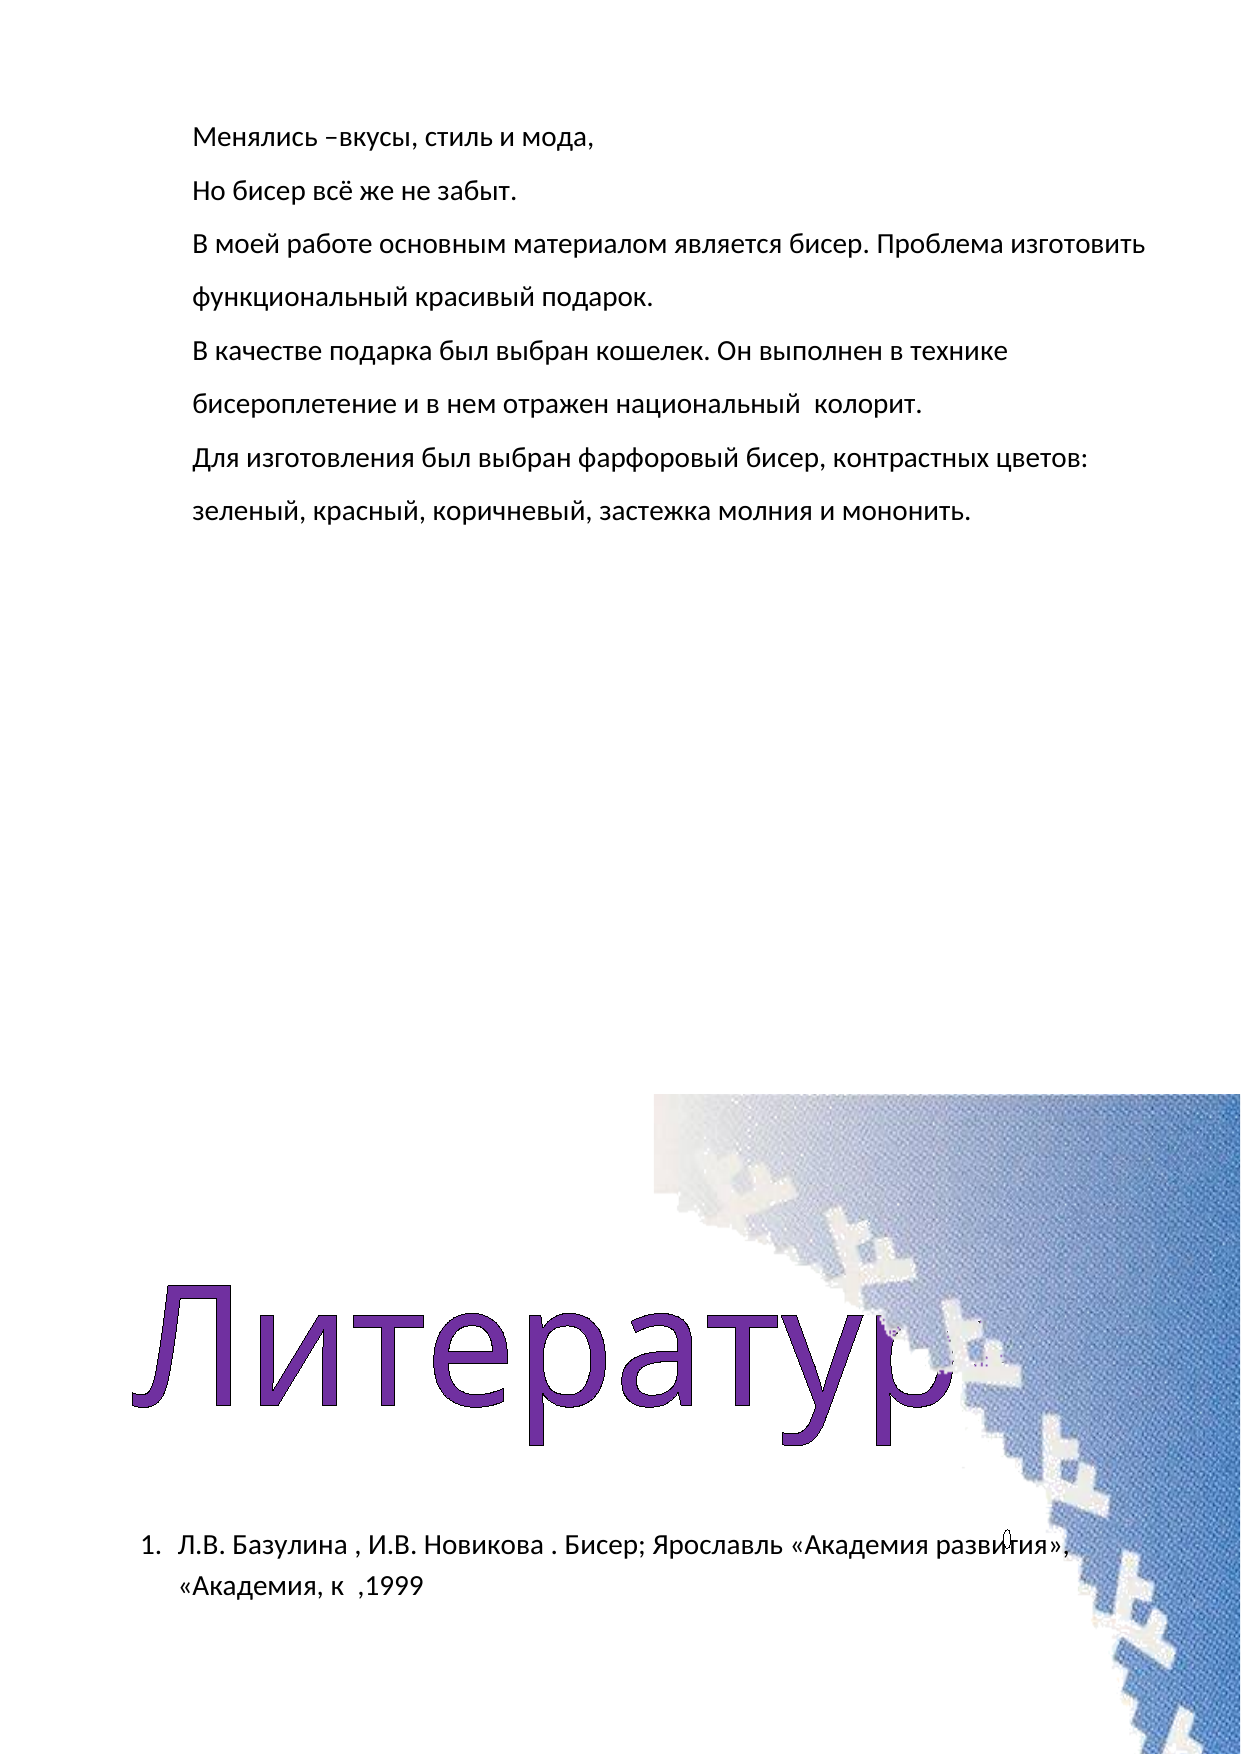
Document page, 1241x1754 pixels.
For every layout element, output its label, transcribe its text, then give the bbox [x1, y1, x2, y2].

text Менялись –вкусы, стиль и мода, [192, 118, 1152, 154]
text В моей работе основным материалом является бисер. Проблема изготовить функциональный красивый подарок. [192, 225, 1152, 314]
text Но бисер всё же не забыт. [192, 172, 1152, 207]
text В качестве подарка был выбран кошелек. Он выполнен в технике бисероплетение и в нем отражен национальный колорит. [192, 332, 1152, 421]
list Л.В. Базулина , И.В. Новикова . Бисер; Ярославль «Академия развития», «Академия, к ,1999 [140, 1526, 1107, 1603]
picture [653, 1094, 1241, 1754]
text Для изготовления был выбран фарфоровый бисер, контрастных цветов: зеленый, красный, коричневый, застежка молния и мононить. [192, 439, 1152, 528]
